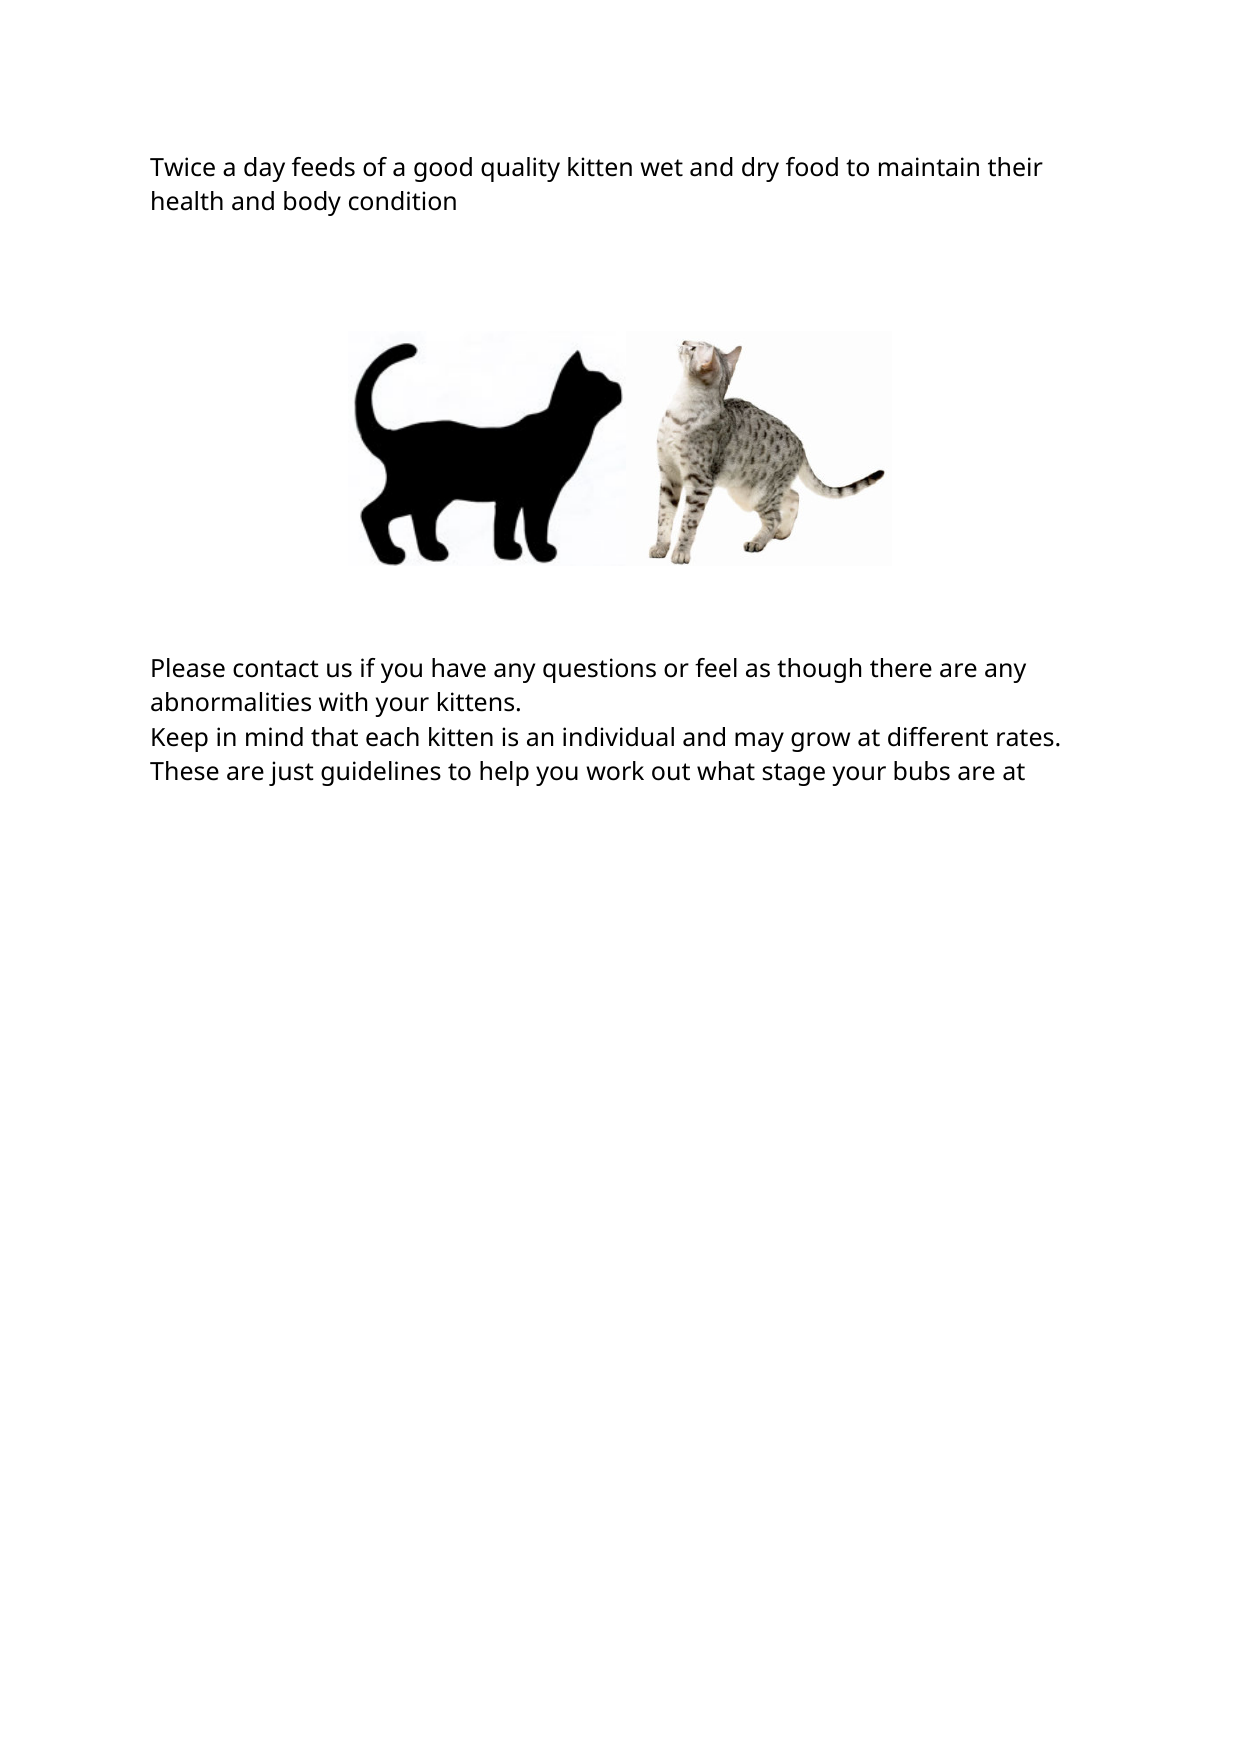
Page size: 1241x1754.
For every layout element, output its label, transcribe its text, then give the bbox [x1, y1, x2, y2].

text Keep in mind that each kitten is an individual and may grow at different rates. These are just guidelines to help you work out what stage your bubs are at [150, 719, 1090, 787]
text Twice a day feeds of a good quality kitten wet and dry food to maintain their health and body condition [150, 150, 1090, 218]
text Please contact us if you have any questions or feel as though there are any abnormalities with your kittens. [150, 651, 1090, 719]
picture [348, 331, 892, 566]
